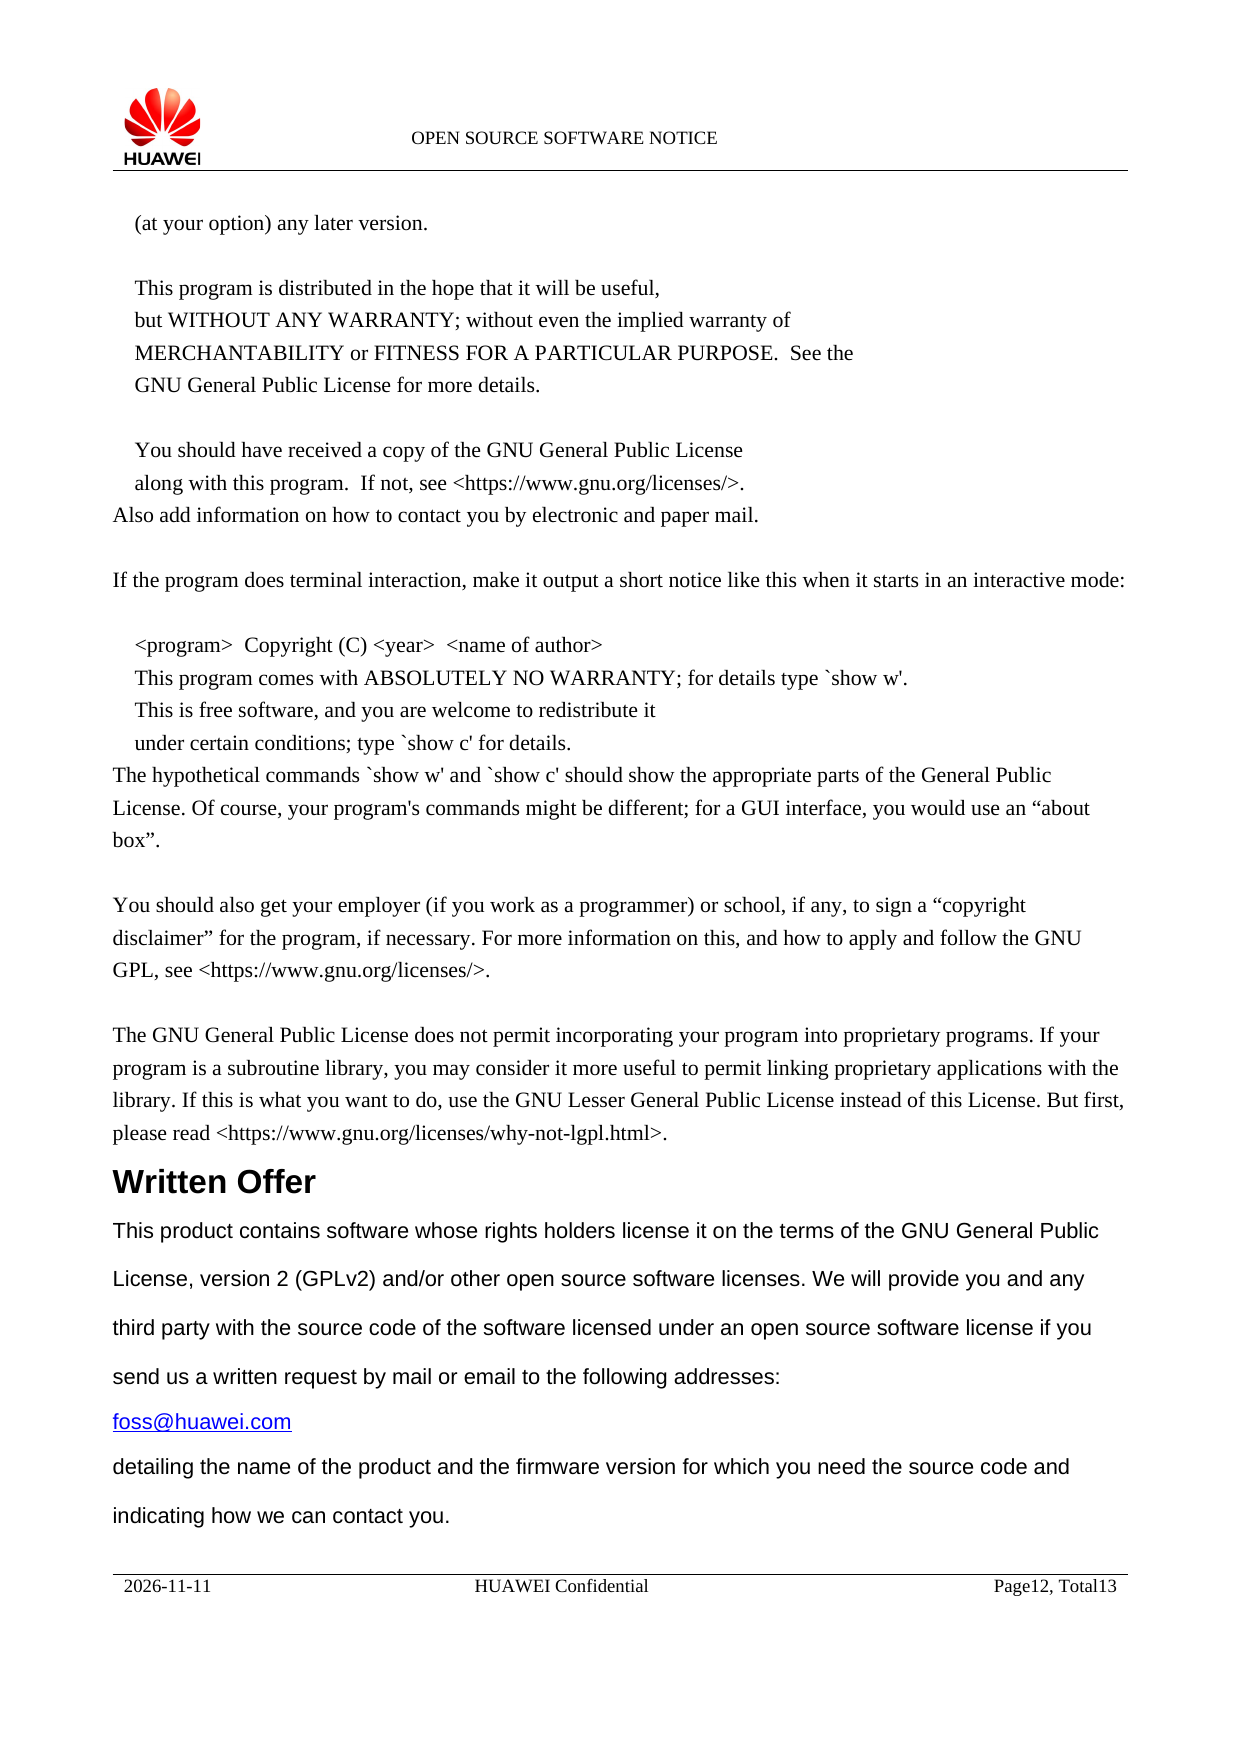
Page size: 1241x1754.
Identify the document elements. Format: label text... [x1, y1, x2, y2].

picture [124, 88, 201, 165]
text foss@huawei.com [112, 1405, 1128, 1438]
text Written Offer [112, 1149, 1128, 1214]
text This product contains software whose rights holders license it on the terms of the GNU General Public License, version 2 (GPLv2) and/or other open source software licenses. We will provide you and any third party with the source code of the software licensed under an open source software license if you send us a written request by mail or email to the following addresses: [112, 1214, 1128, 1393]
text detailing the name of the product and the firmware version for which you need the source code and indicating how we can contact you. [112, 1450, 1128, 1532]
